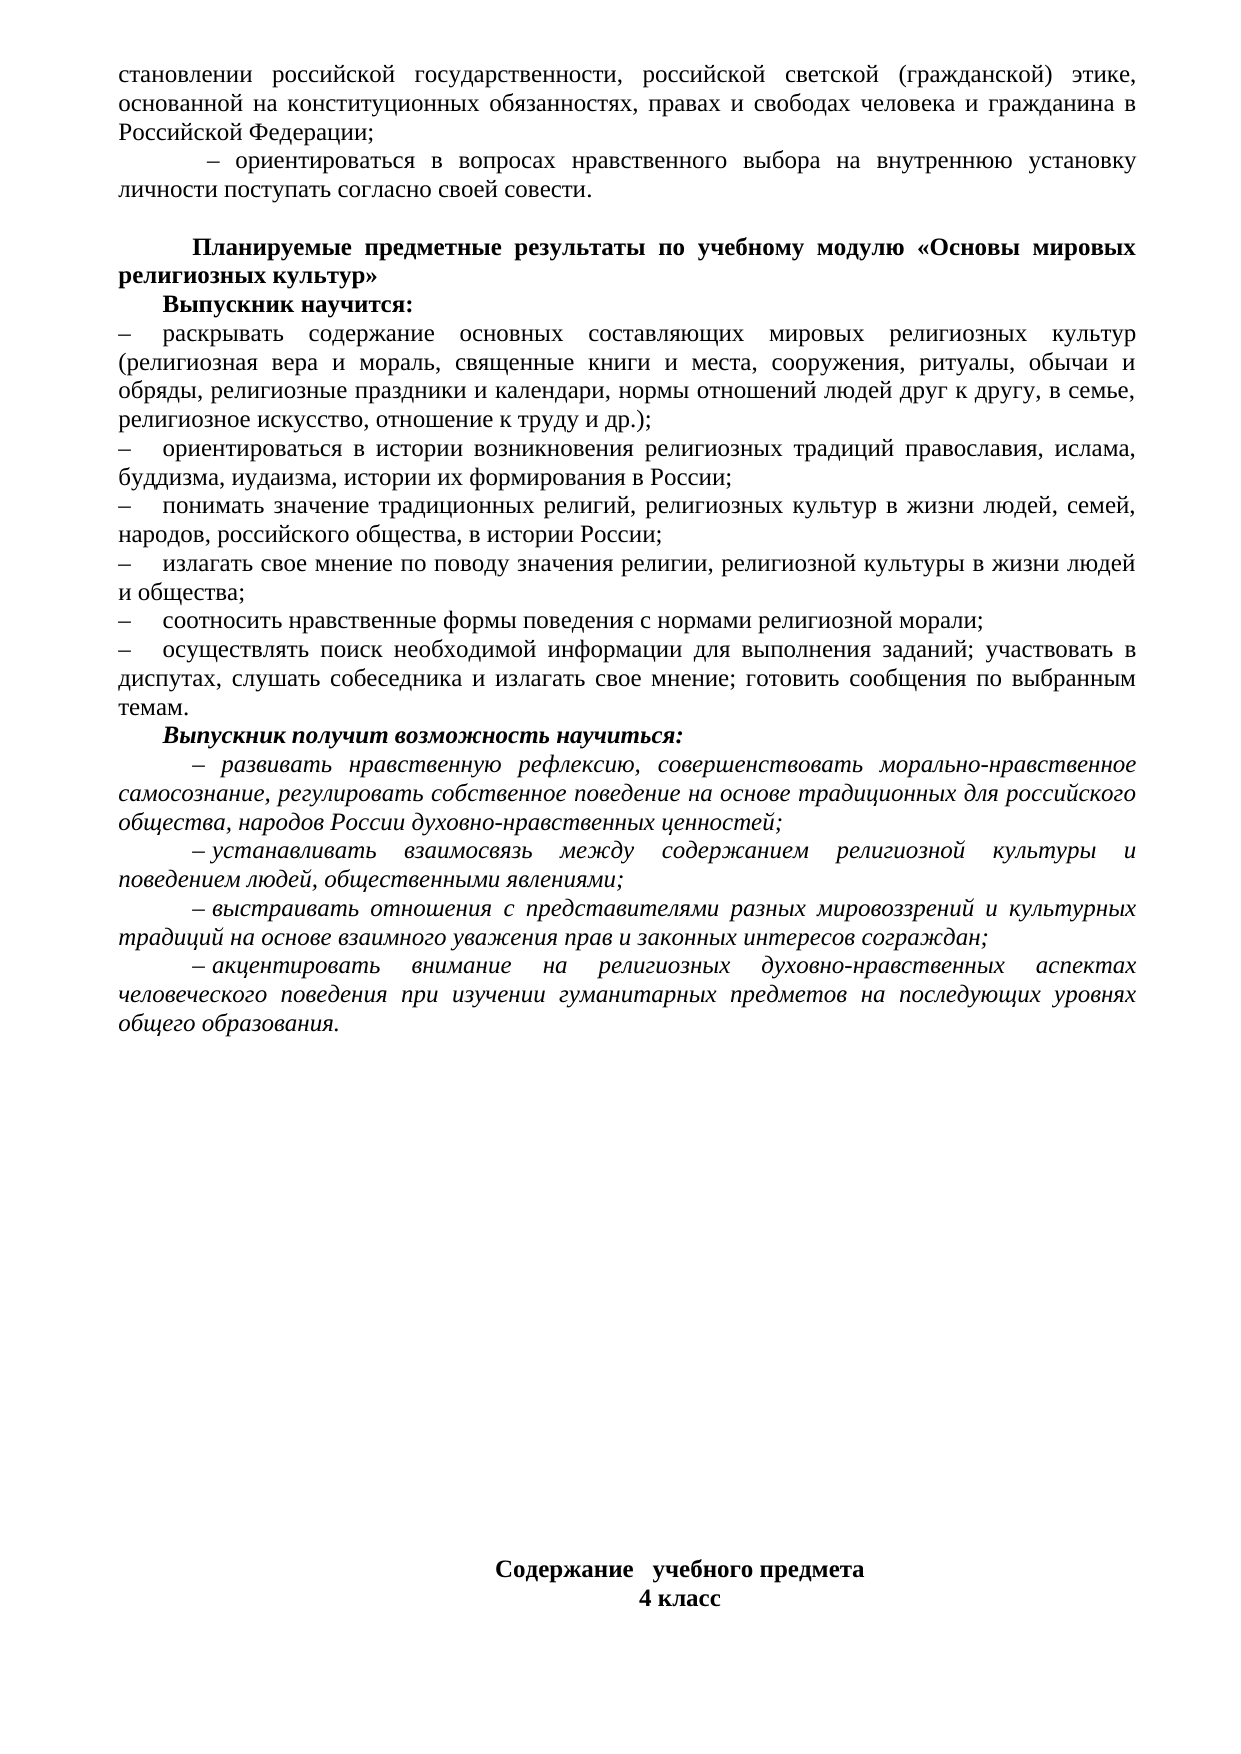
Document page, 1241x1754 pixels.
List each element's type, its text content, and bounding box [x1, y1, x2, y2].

text – развивать нравственную рефлексию, совершенствовать морально-нравственное самосознание, регулировать собственное поведение на основе традиционных для российского общества, народов России духовно-нравственных ценностей; [118, 749, 1137, 835]
text – излагать свое мнение по поводу значения религии, религиозной культуры в жизни людей и общества; [118, 548, 1137, 605]
text – акцентировать внимание на религиозных духовно-нравственных аспектах человеческого поведения при изучении гуманитарных предметов на последующих уровнях общего образования. [118, 950, 1137, 1037]
text – понимать значение традиционных религий, религиозных культур в жизни людей, семей, народов, российского общества, в истории России; [118, 490, 1137, 548]
list Содержание учебного предмета [223, 1554, 1137, 1583]
text – ориентироваться в вопросах нравственного выбора на внутреннюю установку личности поступать согласно своей совести. [118, 145, 1137, 203]
text – соотносить нравственные формы поведения с нормами религиозной морали; [118, 605, 1137, 634]
text – устанавливать взаимосвязь между содержанием религиозной культуры и поведением людей, общественными явлениями; [118, 835, 1137, 893]
text – ориентироваться в истории возникновения религиозных традиций православия, ислама, буддизма, иудаизма, истории их формирования в России; [118, 433, 1137, 490]
text Выпускник получит возможность научиться: [118, 720, 1137, 749]
text – осуществлять поиск необходимой информации для выполнения заданий; участвовать в диспутах, слушать собеседника и излагать свое мнение; готовить сообщения по выбранным темам. [118, 634, 1137, 720]
text Выпускник научится: [118, 289, 1137, 318]
text – раскрывать содержание основных составляющих мировых религиозных культур (религиозная вера и мораль, священные книги и места, сооружения, ритуалы, обычаи и обряды, религиозные праздники и календари, нормы отношений людей друг к другу, в семье, религиозное искусство, отношение к труду и др.); [118, 318, 1137, 433]
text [118, 59, 1137, 145]
text – выстраивать отношения с представителями разных мировоззрений и культурных традиций на основе взаимного уважения прав и законных интересов сограждан; [118, 893, 1137, 950]
text Планируемые предметные результаты по учебному модулю «Основы мировых религиозных культур» [118, 232, 1137, 289]
list 4 класс [223, 1583, 1137, 1612]
